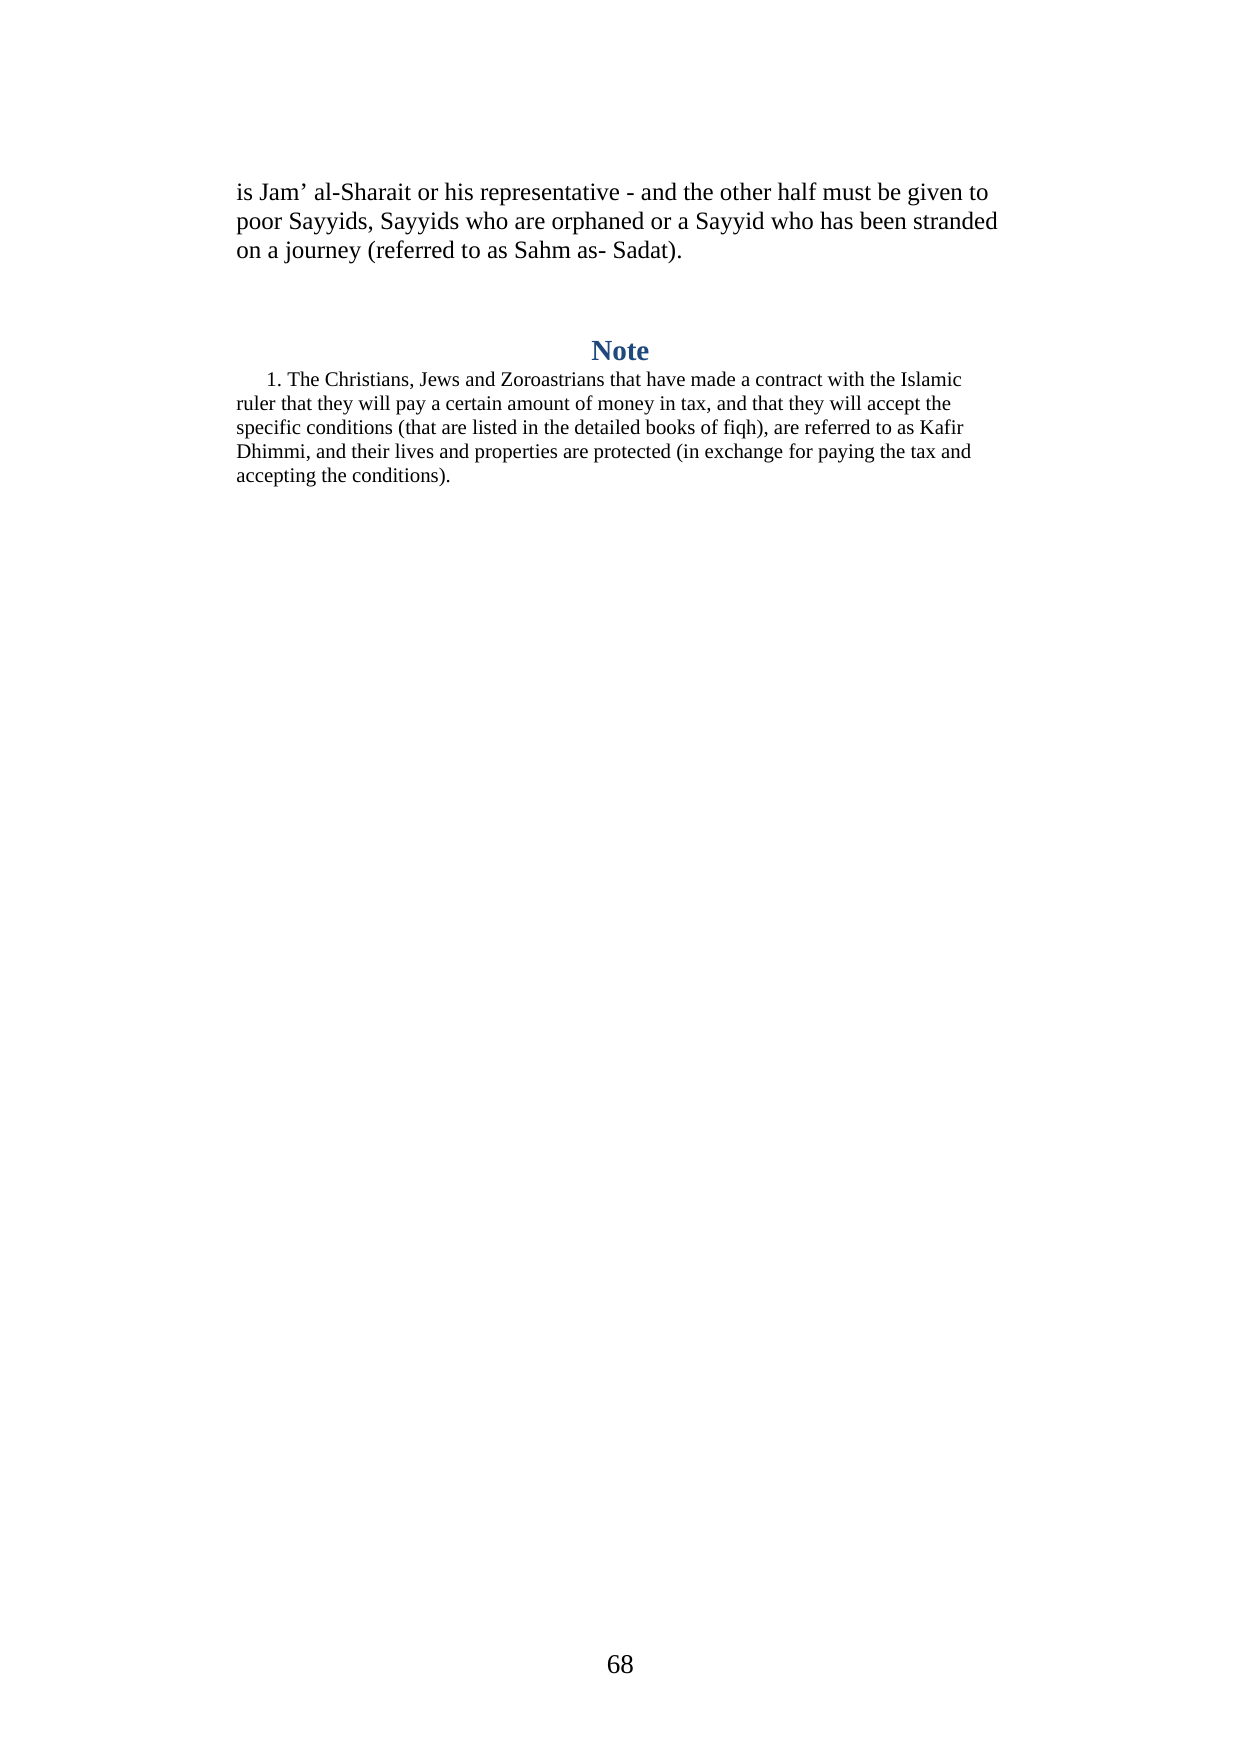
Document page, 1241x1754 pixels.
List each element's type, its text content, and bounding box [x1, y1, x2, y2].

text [236, 177, 1004, 263]
subtitle Note [236, 333, 1004, 367]
text 1. The Christians, Jews and Zoroastrians that have made a contract with the Islamic ruler that they will pay a certain amount of money in tax, and that they will accept the specific conditions (that are listed in the detailed books of fiqh), are referred to as Kafir Dhimmi, and their lives and properties are protected (in exchange for paying the tax and accepting the conditions). [236, 367, 1004, 487]
